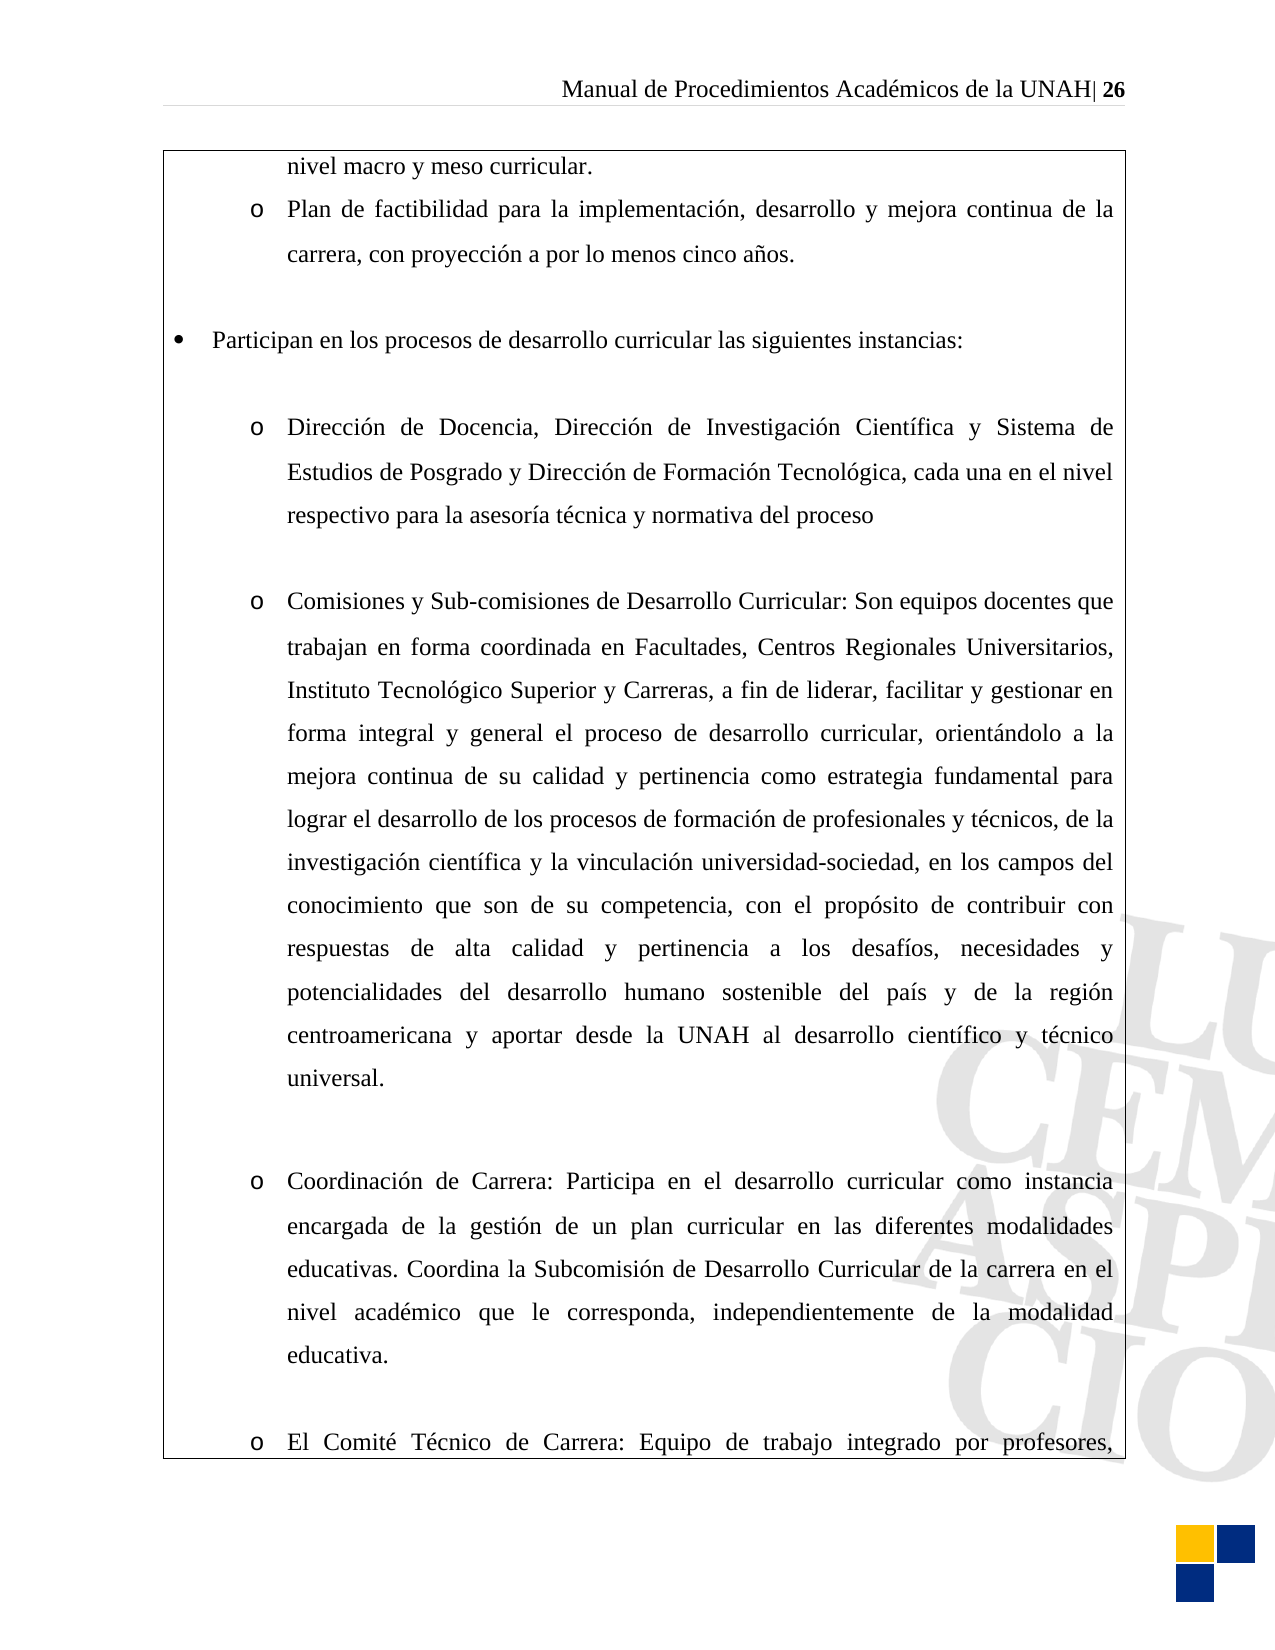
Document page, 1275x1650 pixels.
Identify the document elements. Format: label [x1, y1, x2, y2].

picture [365, 840, 1275, 1492]
table_cell [164, 151, 1125, 1457]
